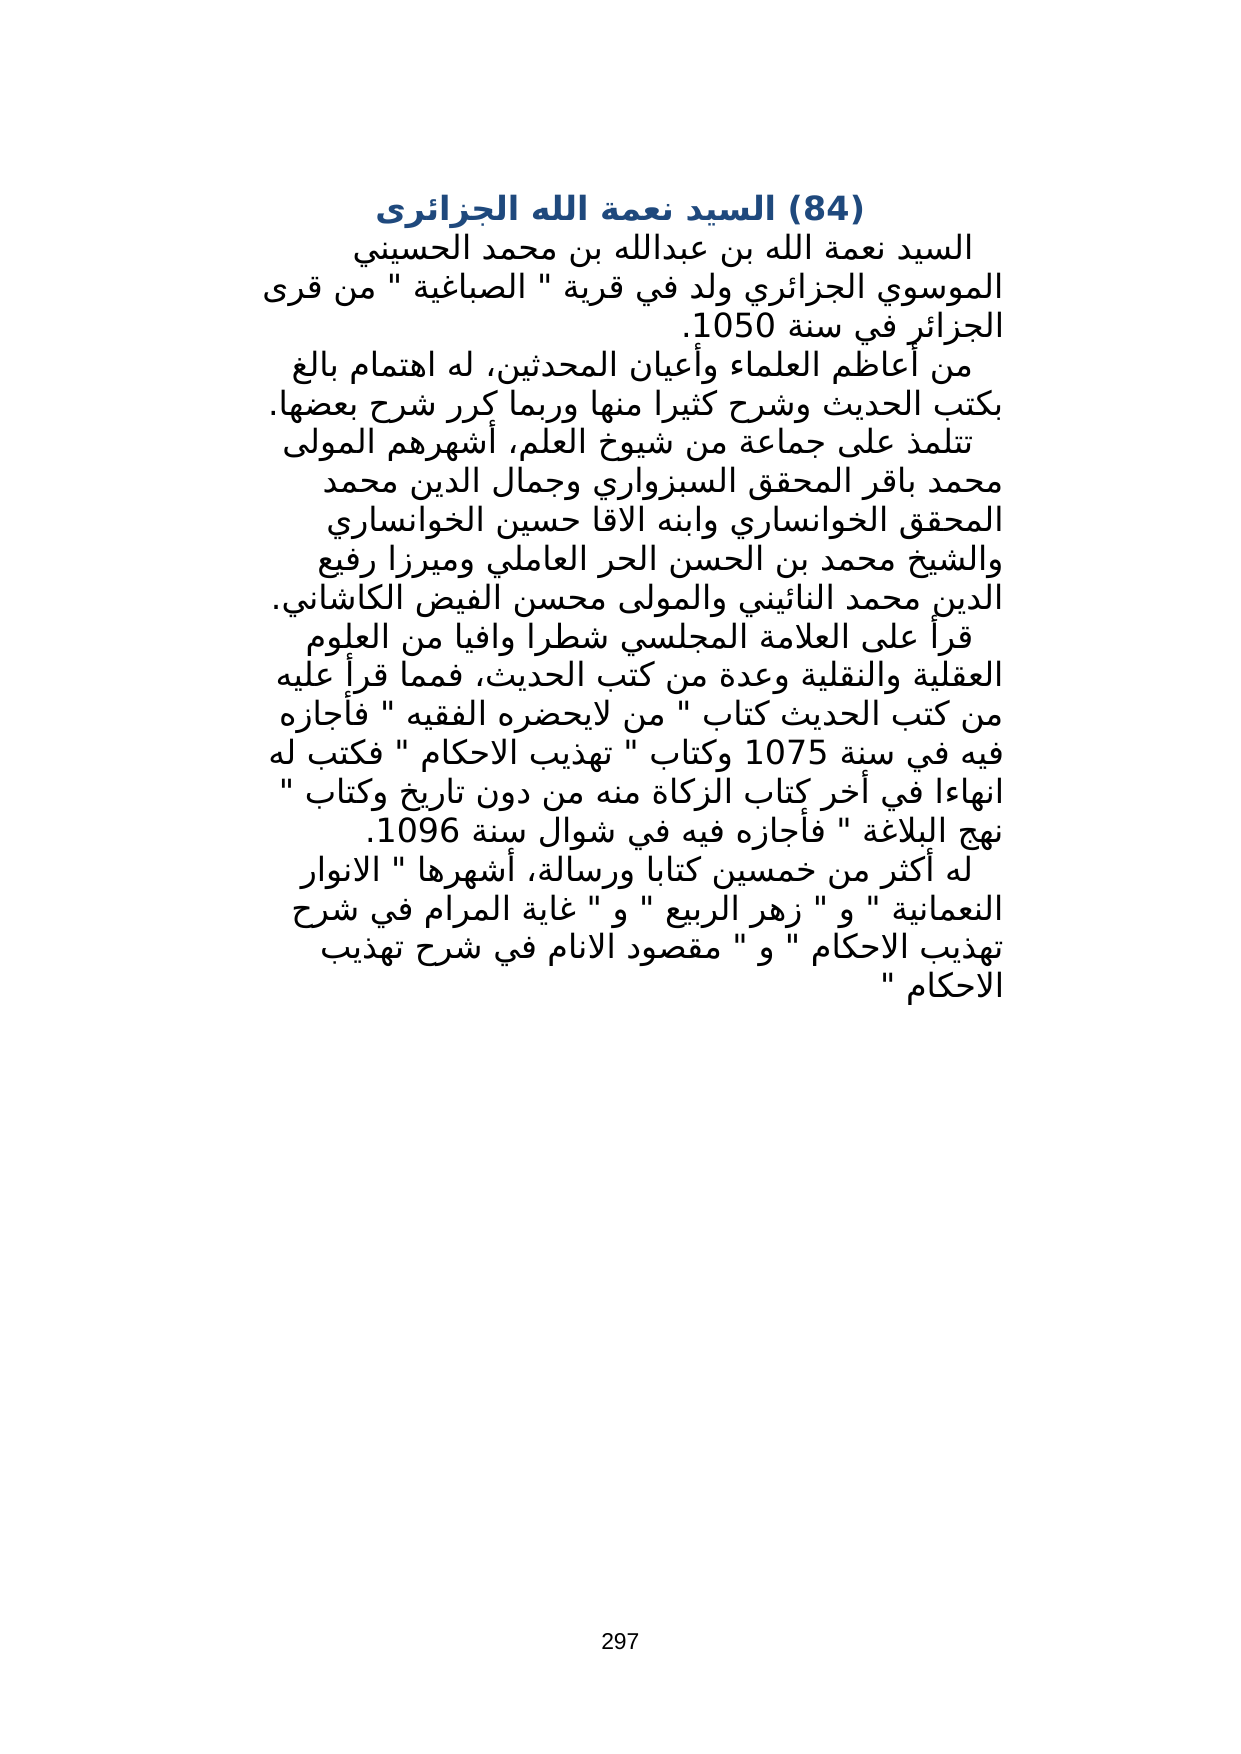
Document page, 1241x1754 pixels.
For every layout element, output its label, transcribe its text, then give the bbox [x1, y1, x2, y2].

text من أعاظم العلماء وأعيان المحدثين، له اهتمام بالغ بكتب الحديث وشرح كثيرا منها وربما كرر شرح بعضها. [236, 345, 1004, 423]
text السيد نعمة الله بن عبدالله بن محمد الحسيني الموسوي الجزائري ولد في قرية " الصباغية " من قرى الجزائر في سنة 1050. [236, 228, 1004, 345]
subtitle (84) السيد نعمة الله الجزائرى [236, 190, 1004, 228]
text تتلمذ على جماعة من شيوخ العلم، أشهرهم المولى محمد باقر المحقق السبزواري وجمال الدين محمد المحقق الخوانساري وابنه الاقا حسين الخوانساري والشيخ محمد بن الحسن الحر العاملي وميرزا رفيع الدين محمد النائيني والمولى محسن الفيض الكاشاني. [236, 423, 1004, 617]
text قرأ على العلامة المجلسي شطرا وافيا من العلوم العقلية والنقلية وعدة من كتب الحديث، فمما قرأ عليه من كتب الحديث كتاب " من لايحضره الفقيه " فأجازه فيه في سنة 1075 وكتاب " تهذيب الاحكام " فكتب له انهاء‌ا في أخر كتاب الزكاة منه من دون تاريخ وكتاب " نهج البلاغة " فأجازه فيه في شوال سنة 1096. [236, 617, 1004, 850]
text له أكثر من خمسين كتابا ورسالة، أشهرها " الانوار النعمانية " و " زهر الربيع " و " غاية المرام في شرح تهذيب الاحكام " و " مقصود الانام في شرح تهذيب الاحكام " [236, 850, 1004, 1006]
